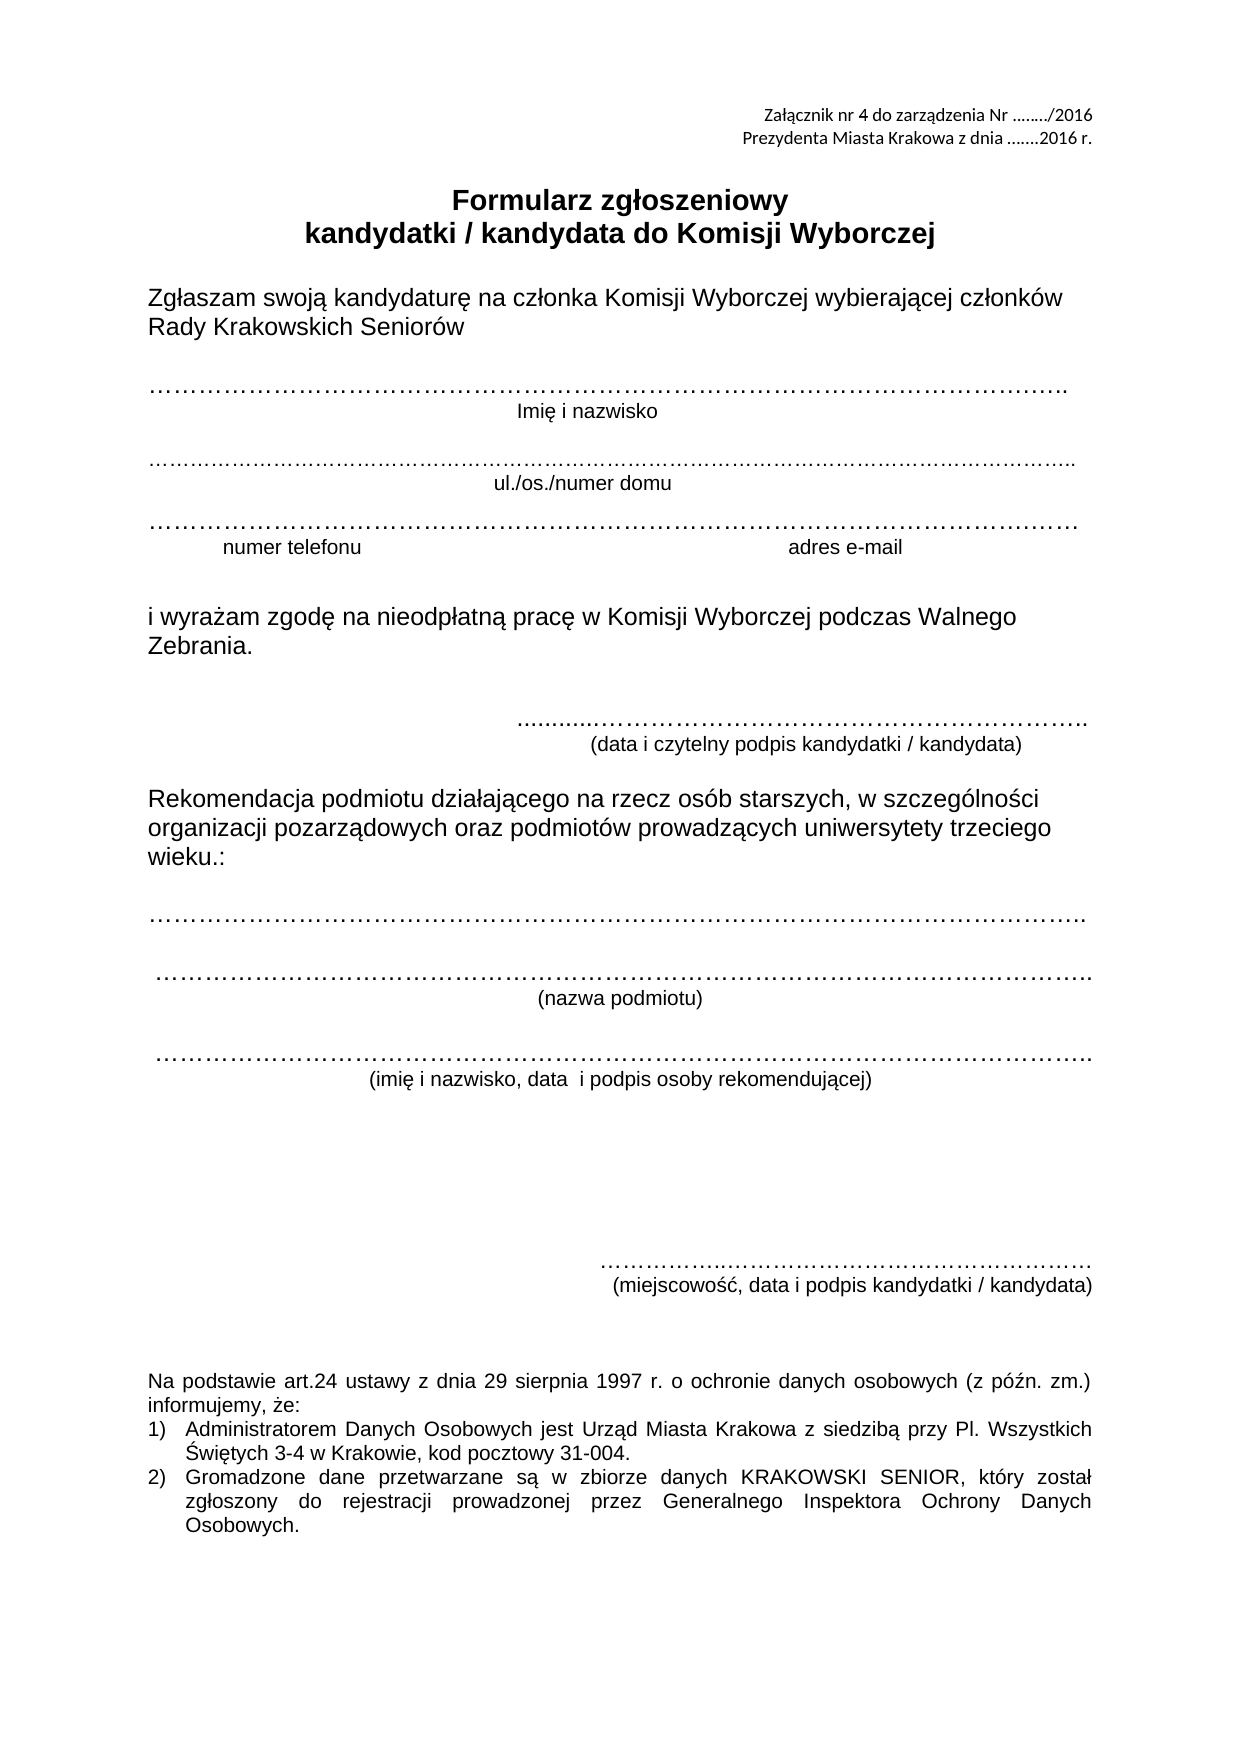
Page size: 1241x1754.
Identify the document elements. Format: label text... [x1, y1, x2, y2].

text Imię i nazwisko [148, 398, 1093, 422]
text ………………………………………………………………………………………………….. [148, 957, 1093, 985]
text ………………………………………………………………………………………………….. [148, 1038, 1093, 1067]
text Zgłaszam swoją kandydaturę na członka Komisji Wyborczej wybierającej członków Rady Krakowskich Seniorów [148, 283, 1093, 341]
text numer telefonu adres e-mail [223, 535, 1093, 559]
text Formularz zgłoszeniowy [148, 183, 1093, 216]
text (miejscowość, data i podpis kandydatki / kandydata) [148, 1273, 1093, 1297]
text …………………………………………………………………………………………….….. [148, 370, 1093, 398]
text kandydatki / kandydata do Komisji Wyborczej [148, 216, 1093, 250]
text (data i czytelny podpis kandydatki / kandydata) [148, 731, 1093, 755]
text Załącznik nr 4 do zarządzenia Nr ..……/2016 [738, 103, 1093, 126]
text ……………..………………………………………… [148, 1247, 1093, 1273]
text Na podstawie art.24 ustawy z dnia 29 sierpnia 1997 r. o ochronie danych osobowych (z późn. zm.) informujemy, że: [148, 1369, 1093, 1417]
list Gromadzone dane przetwarzane są w zbiorze danych KRAKOWSKI SENIOR, który został zgłoszony do rejestracji prowadzonej przez Generalnego Inspektora Ochrony Danych Osobowych. [148, 1464, 1093, 1536]
text …………………………………………………………………………………………………………………….. [148, 446, 1093, 470]
text (imię i nazwisko, data i podpis osoby rekomendującej) [295, 1067, 1093, 1091]
text i wyrażam zgodę na nieodpłatną pracę w Komisji Wyborczej podczas Walnego Zebrania. [148, 602, 1093, 659]
text (nazwa podmiotu) [148, 985, 1093, 1009]
list Administratorem Danych Osobowych jest Urząd Miasta Krakowa z siedzibą przy Pl. Wszystkich Świętych 3-4 w Krakowie, kod pocztowy 31-004. [148, 1417, 1093, 1464]
text ………………………………………………………………………………………………….. [148, 899, 1093, 928]
text ............………………………………………………….. [443, 703, 1093, 731]
text …………………………………………………………………………………………….…… [148, 506, 1093, 535]
text Rekomendacja podmiotu działającego na rzecz osób starszych, w szczególności organizacji pozarządowych oraz podmiotów prowadzących uniwersytety trzeciego wieku.: [148, 784, 1093, 870]
text ul./os./numer domu [148, 470, 1093, 494]
text Prezydenta Miasta Krakowa z dnia …....2016 r. [738, 126, 1093, 149]
